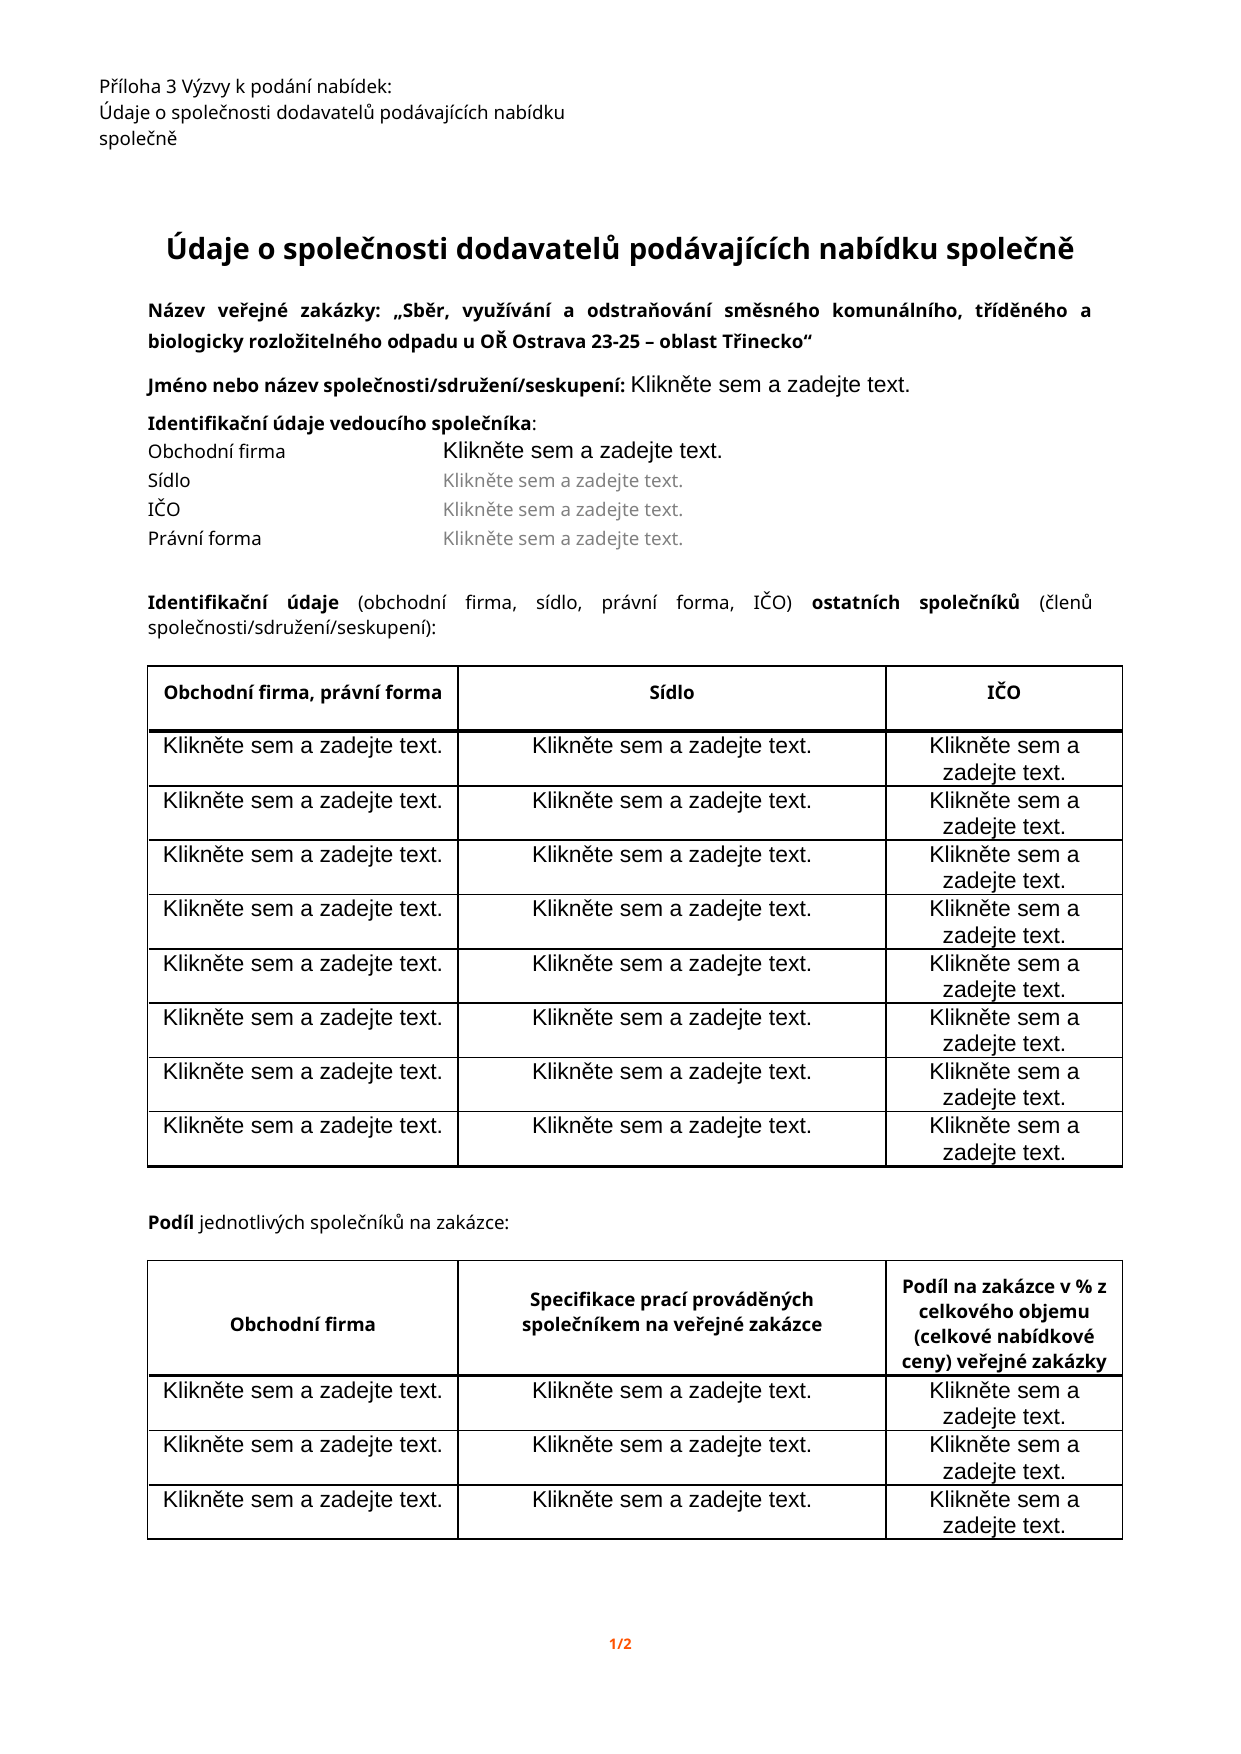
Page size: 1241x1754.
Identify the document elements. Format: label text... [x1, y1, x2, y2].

table_header Obchodní firma [148, 1261, 457, 1374]
text Název veřejné zakázky: „Sběr, využívání a odstraňování směsného komunálního, tříděného a biologicky rozložitelného odpadu u OŘ Ostrava 23-25 – oblast Třinecko“ [148, 293, 1093, 355]
text Identifikační údaje (obchodní firma, sídlo, právní forma, IČO) ostatních společníků (členů společnosti/sdružení/seskupení): [148, 590, 1093, 640]
text Právní forma [148, 523, 1093, 552]
text IČO [148, 494, 1093, 523]
text Jméno nebo název společnosti/sdružení/seskupení: [148, 367, 1093, 398]
table_header Obchodní firma, právní forma [148, 667, 457, 729]
text Sídlo [148, 465, 1093, 494]
text Podíl jednotlivých společníků na zakázce: [148, 1210, 1093, 1260]
table_header Podíl na zakázce v % z celkového objemu (celkové nabídkové ceny) veřejné zakázky [887, 1261, 1122, 1374]
title Údaje o společnosti dodavatelů podávajících nabídku společně [148, 228, 1093, 268]
text Obchodní firma [148, 436, 1093, 465]
table_header Specifikace prací prováděných společníkem na veřejné zakázce [459, 1261, 885, 1374]
table_header IČO [887, 667, 1122, 729]
text Identifikační údaje vedoucího společníka: [148, 411, 1093, 436]
table_header Sídlo [459, 667, 885, 729]
